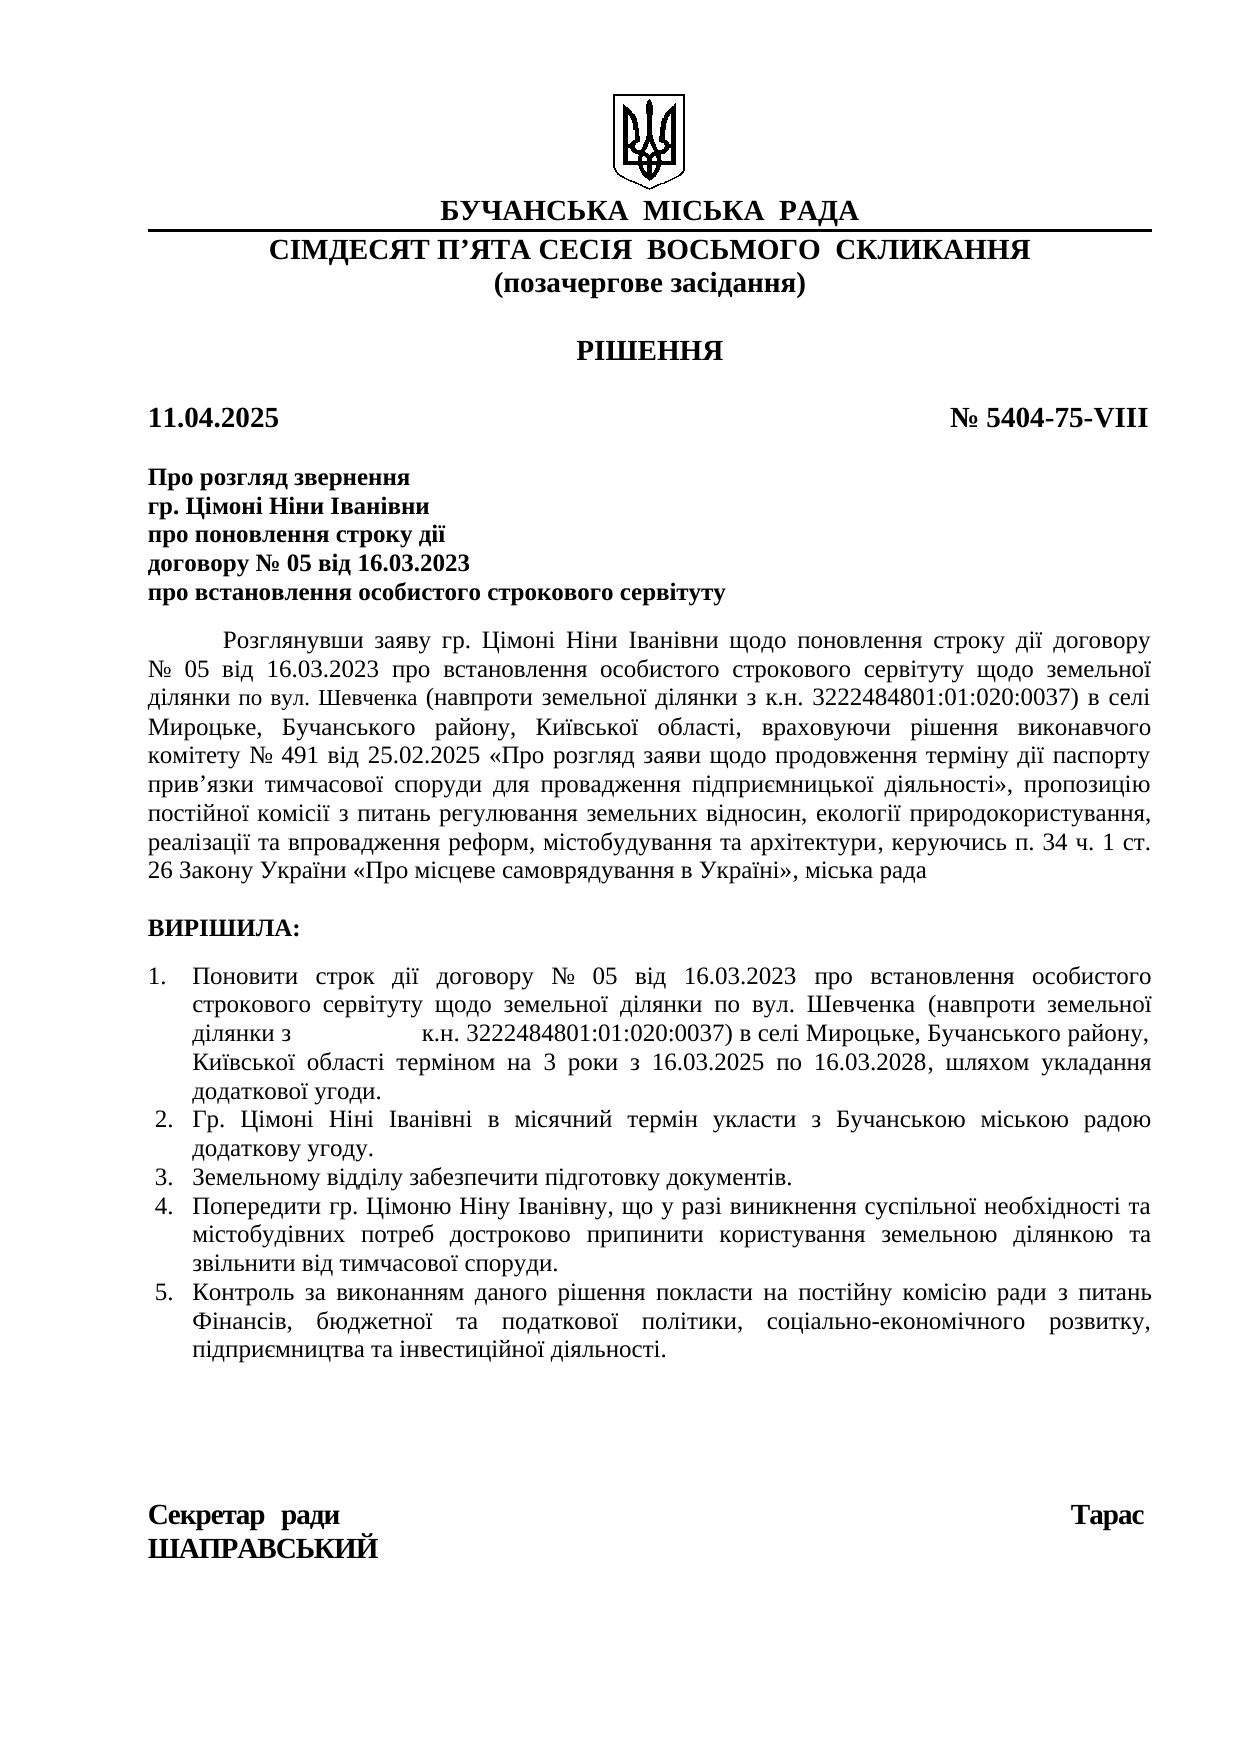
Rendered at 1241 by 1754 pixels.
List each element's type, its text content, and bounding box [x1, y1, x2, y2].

text про встановлення особистого строкового сервітуту [148, 577, 1152, 606]
text (позачергове засідання) [148, 266, 1152, 299]
list Земельному відділу забезпечити підготовку документів. [154, 1162, 1152, 1191]
text БУЧАНСЬКА МІСЬКА РАДА [148, 193, 1152, 229]
text договору № 05 від 16.03.2023 [148, 548, 1152, 577]
list Поновити строк дії договору № 05 від 16.03.2023 про встановлення особистого строкового сервітуту щодо земельної ділянки по вул. Шевченка (навпроти земельної ділянки з к.н. 3222484801:01:020:0037) в селі Мироцьке, Бучанського району, Київської області терміном на 3 роки з 16.03.2025 по 16.03.2028, шляхом укладання додаткової угоди. [148, 961, 1152, 1104]
text Розглянувши заяву гр. Цімоні Ніни Іванівни щодо поновлення строку дії договору № 05 від 16.03.2023 про встановлення особистого строкового сервітуту щодо земельної ділянки по вул. Шевченка (навпроти земельної ділянки з к.н. 3222484801:01:020:0037) в селі Мироцьке, Бучанського району, Київської області, враховуючи рішення виконавчого комітету № 491 від 25.02.2025 «Про розгляд заяви щодо продовження терміну дії паспорту прив’язки тимчасової споруди для провадження підприємницької діяльності», пропозицію постійної комісії з питань регулювання земельних відносин, екології природокористування, реалізації та впровадження реформ, містобудування та архітектури, керуючись п. 34 ч. 1 ст. 26 Закону України «Про місцеве самоврядування в Україні», міська рада [148, 625, 1152, 884]
text ВИРІШИЛА: [148, 913, 1152, 942]
text СІМДЕСЯТ П’ЯТА СЕСІЯ ВОСЬМОГО СКЛИКАННЯ [148, 232, 1152, 266]
list Гр. Цімоні Ніні Іванівні в місячний термін укласти з Бучанською міською радою додаткову угоду. [154, 1104, 1152, 1162]
text 11.04.2025 № 5404-75-VІІІ [148, 400, 1152, 433]
text про поновлення строку дії [148, 519, 1152, 548]
list Попередити гр. Цімоню Ніну Іванівну, що у разі виникнення суспільної необхідності та містобудівних потреб достроково припинити користування земельною ділянкою та звільнити від тимчасової споруди. [154, 1191, 1152, 1277]
list Контроль за виконанням даного рішення покласти на постійну комісію ради з питань Фінансів, бюджетної та податкової політики, соціально-економічного розвитку, підприємництва та інвестиційної діяльності. [154, 1277, 1152, 1363]
text гр. Цімоні Ніни Іванівни [148, 491, 1152, 519]
text Секретар ради Тарас ШАПРАВСЬКИЙ [148, 1497, 1152, 1564]
text РІШЕННЯ [148, 333, 1152, 366]
text Про розгляд звернення [148, 462, 1152, 491]
